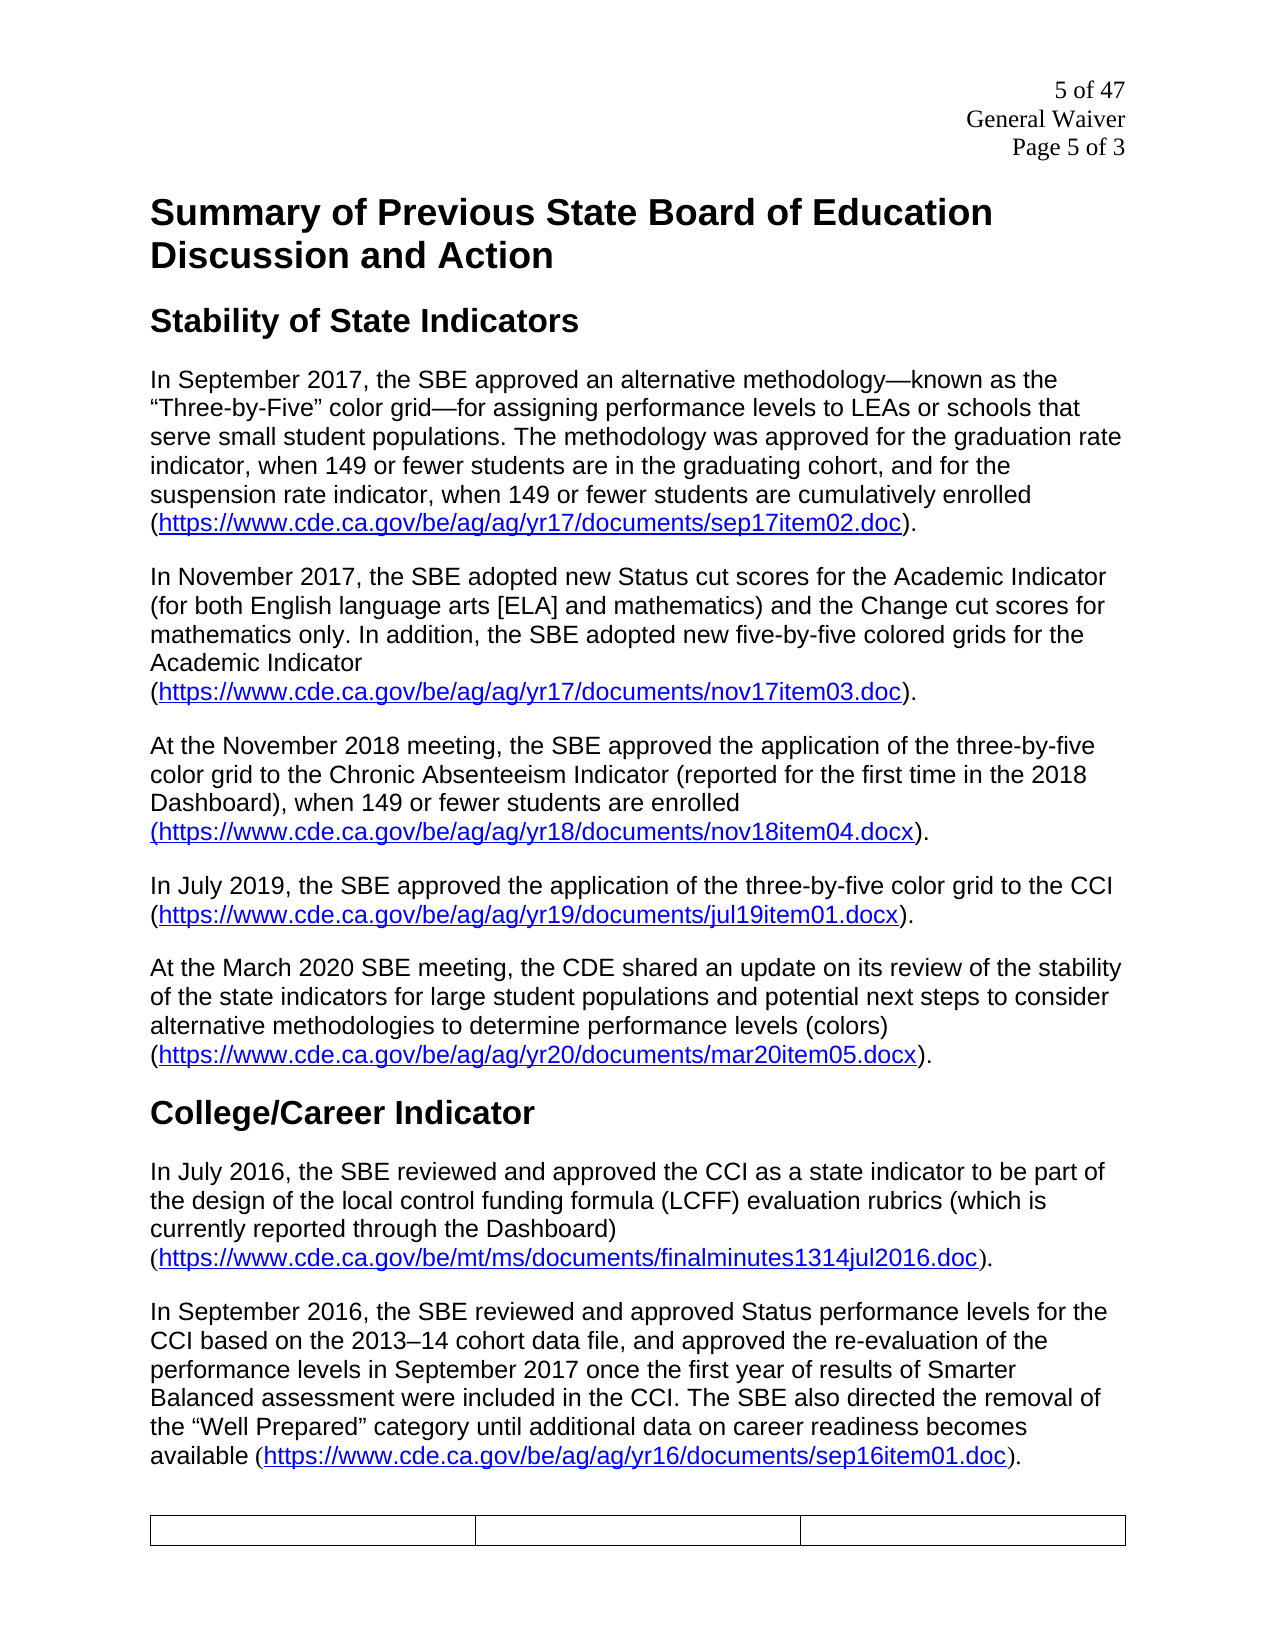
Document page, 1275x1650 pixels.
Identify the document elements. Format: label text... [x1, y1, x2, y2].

text In November 2017, the SBE adopted new Status cut scores for the Academic Indicator (for both English language arts [ELA] and mathematics) and the Change cut scores for mathematics only. In addition, the SBE adopted new five-by-five colored grids for the Academic Indicator (https://www.cde.ca.gov/be/ag/ag/yr17/documents/nov17item03.doc). [150, 562, 1125, 706]
text At the November 2018 meeting, the SBE approved the application of the three-by-five color grid to the Chronic Absenteeism Indicator (reported for the first time in the 2018 Dashboard), when 149 or fewer students are enrolled (https://www.cde.ca.gov/be/ag/ag/yr18/documents/nov18item04.docx). [150, 731, 1125, 846]
text In July 2016, the SBE reviewed and approved the CCI as a state indicator to be part of the design of the local control funding formula (LCFF) evaluation rubrics (which is currently reported through the Dashboard) (https://www.cde.ca.gov/be/mt/ms/documents/finalminutes1314jul2016.doc). [150, 1157, 1125, 1272]
subtitle Stability of State Indicators [150, 301, 1125, 340]
text In July 2019, the SBE approved the application of the three-by-five color grid to the CCI (https://www.cde.ca.gov/be/ag/ag/yr19/documents/jul19item01.docx). [914, 871, 1125, 928]
subtitle Summary of Previous State Board of Education Discussion and Action [150, 190, 1125, 276]
text In September 2017, the SBE approved an alternative methodology—known as the “Three-by-Five” color grid—for assigning performance levels to LEAs or schools that serve small student populations. The methodology was approved for the graduation rate indicator, when 149 or fewer students are in the graduating cohort, and for the suspension rate indicator, when 149 or fewer students are cumulatively enrolled (https://www.cde.ca.gov/be/ag/ag/yr17/documents/sep17item02.doc). [150, 365, 1125, 537]
text In September 2016, the SBE reviewed and approved Status performance levels for the CCI based on the 2013–14 cohort data file, and approved the re-evaluation of the performance levels in September 2017 once the first year of results of Smarter Balanced assessment were included in the CCI. The SBE also directed the removal of the “Well Prepared” category until additional data on career readiness becomes available (https://www.cde.ca.gov/be/ag/ag/yr16/documents/sep16item01.doc). [150, 1297, 1125, 1470]
text At the March 2020 SBE meeting, the CDE shared an update on its review of the stability of the state indicators for large student populations and potential next steps to consider alternative methodologies to determine performance levels (colors) (https://www.cde.ca.gov/be/ag/ag/yr20/documents/mar20item05.docx). [150, 953, 1125, 1068]
subtitle College/Career Indicator [150, 1093, 1125, 1132]
